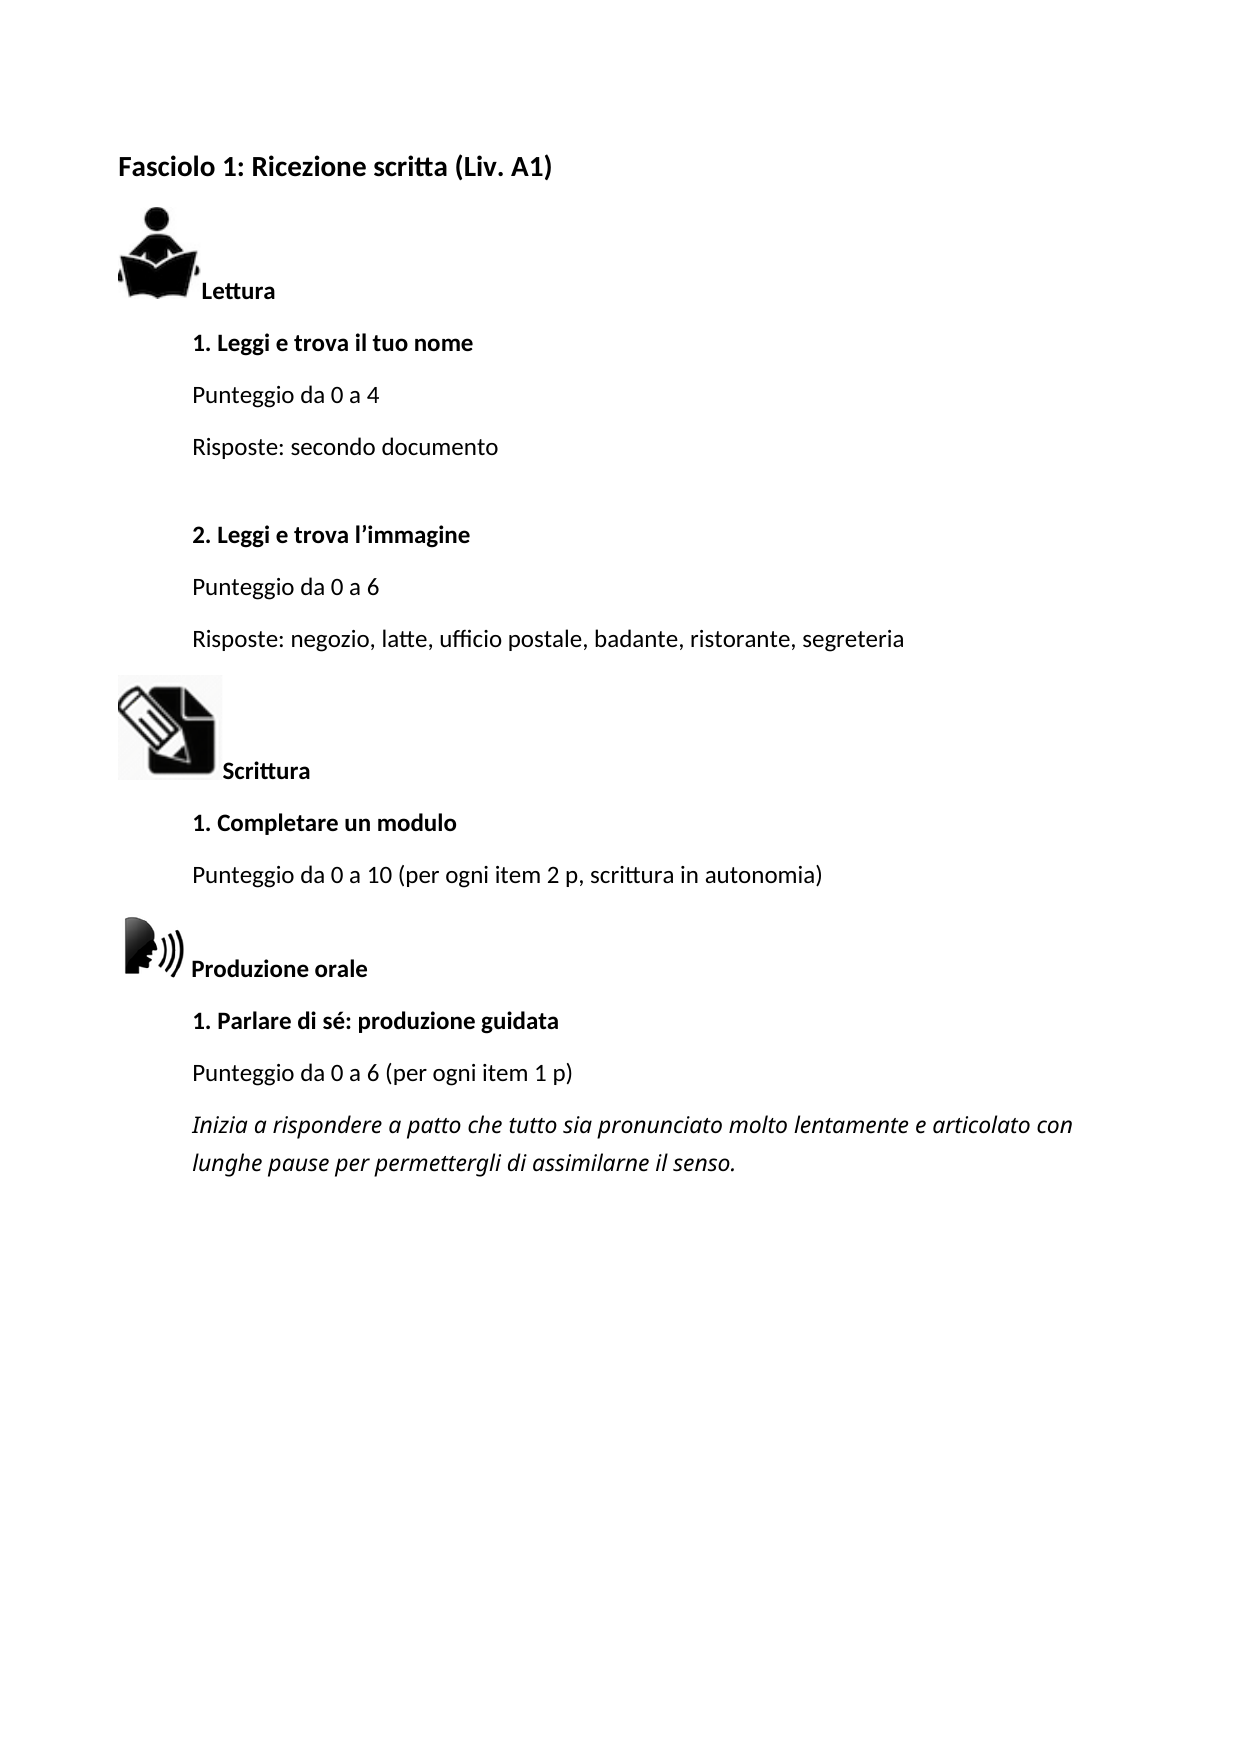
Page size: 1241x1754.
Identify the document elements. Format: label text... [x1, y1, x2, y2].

text Inizia a rispondere a patto che tutto sia pronunciato molto lentamente e articolato con [192, 1109, 1122, 1141]
text Produzione orale [118, 911, 1122, 984]
text Punteggio da 0 a 6 (per ogni item 1 p) [118, 1057, 1122, 1088]
text Punteggio da 0 a 4 [118, 379, 1122, 409]
text lunghe pause per permettergli di assimilarne il senso. [118, 1147, 1122, 1178]
text Risposte: negozio, latte, ufficio postale, badante, ristorante, segreteria [118, 623, 1122, 654]
text Scrittura [118, 675, 1122, 786]
text 2. Leggi e trova l’immagine [118, 519, 1122, 550]
picture [118, 911, 185, 978]
text Punteggio da 0 a 10 (per ogni item 2 p, scrittura in autonomia) [118, 859, 1122, 890]
text 1. Parlare di sé: produzione guidata [118, 1006, 1122, 1036]
text Lettura [118, 207, 1122, 305]
text Risposte: secondo documento [118, 431, 1122, 461]
text 1. Completare un modulo [118, 807, 1122, 838]
text Fasciolo 1: Ricezione scritta (Liv. A1) [118, 148, 1122, 183]
text 1. Leggi e trova il tuo nome [118, 327, 1122, 357]
text Punteggio da 0 a 6 [118, 571, 1122, 602]
picture [118, 675, 223, 780]
picture [118, 207, 202, 299]
